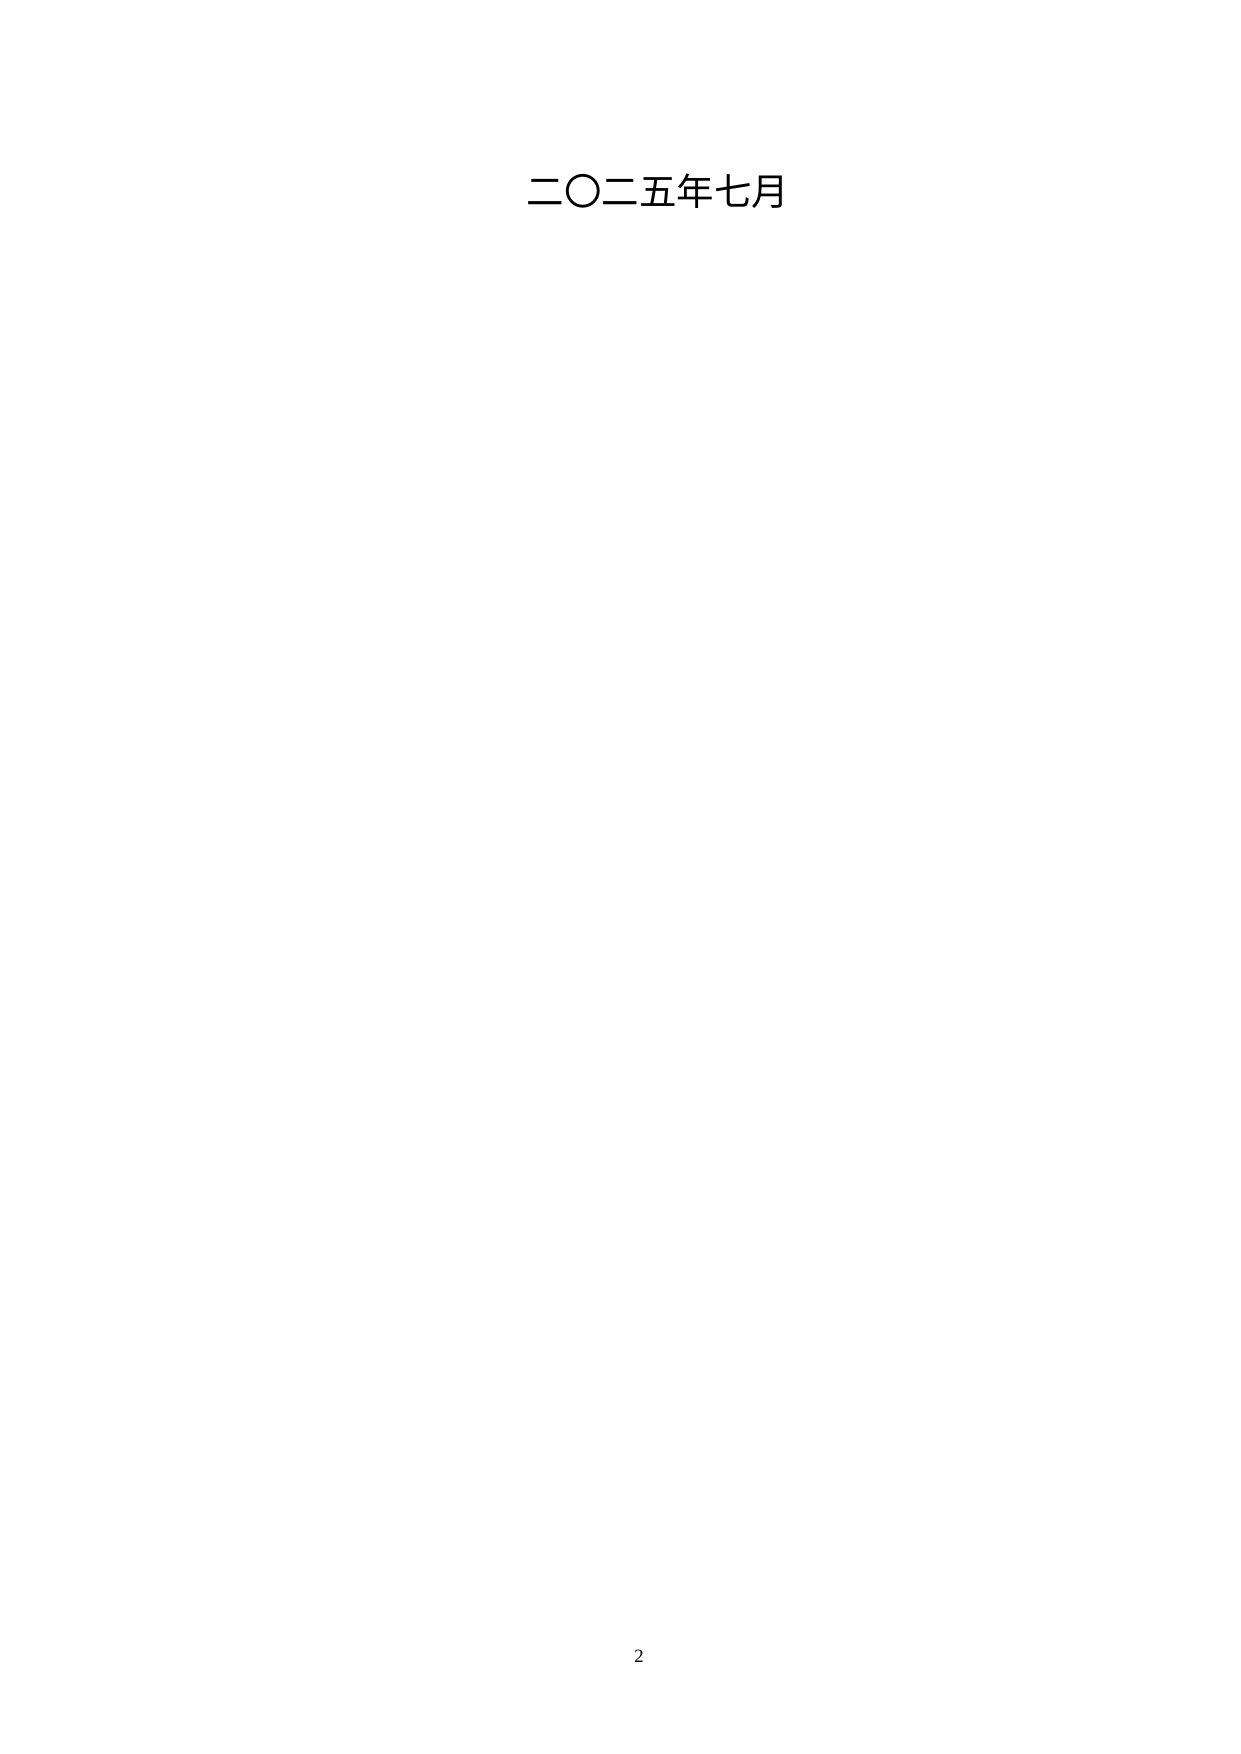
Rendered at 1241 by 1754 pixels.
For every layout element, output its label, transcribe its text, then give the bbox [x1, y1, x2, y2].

text 二〇二五年七月 [148, 162, 1092, 216]
